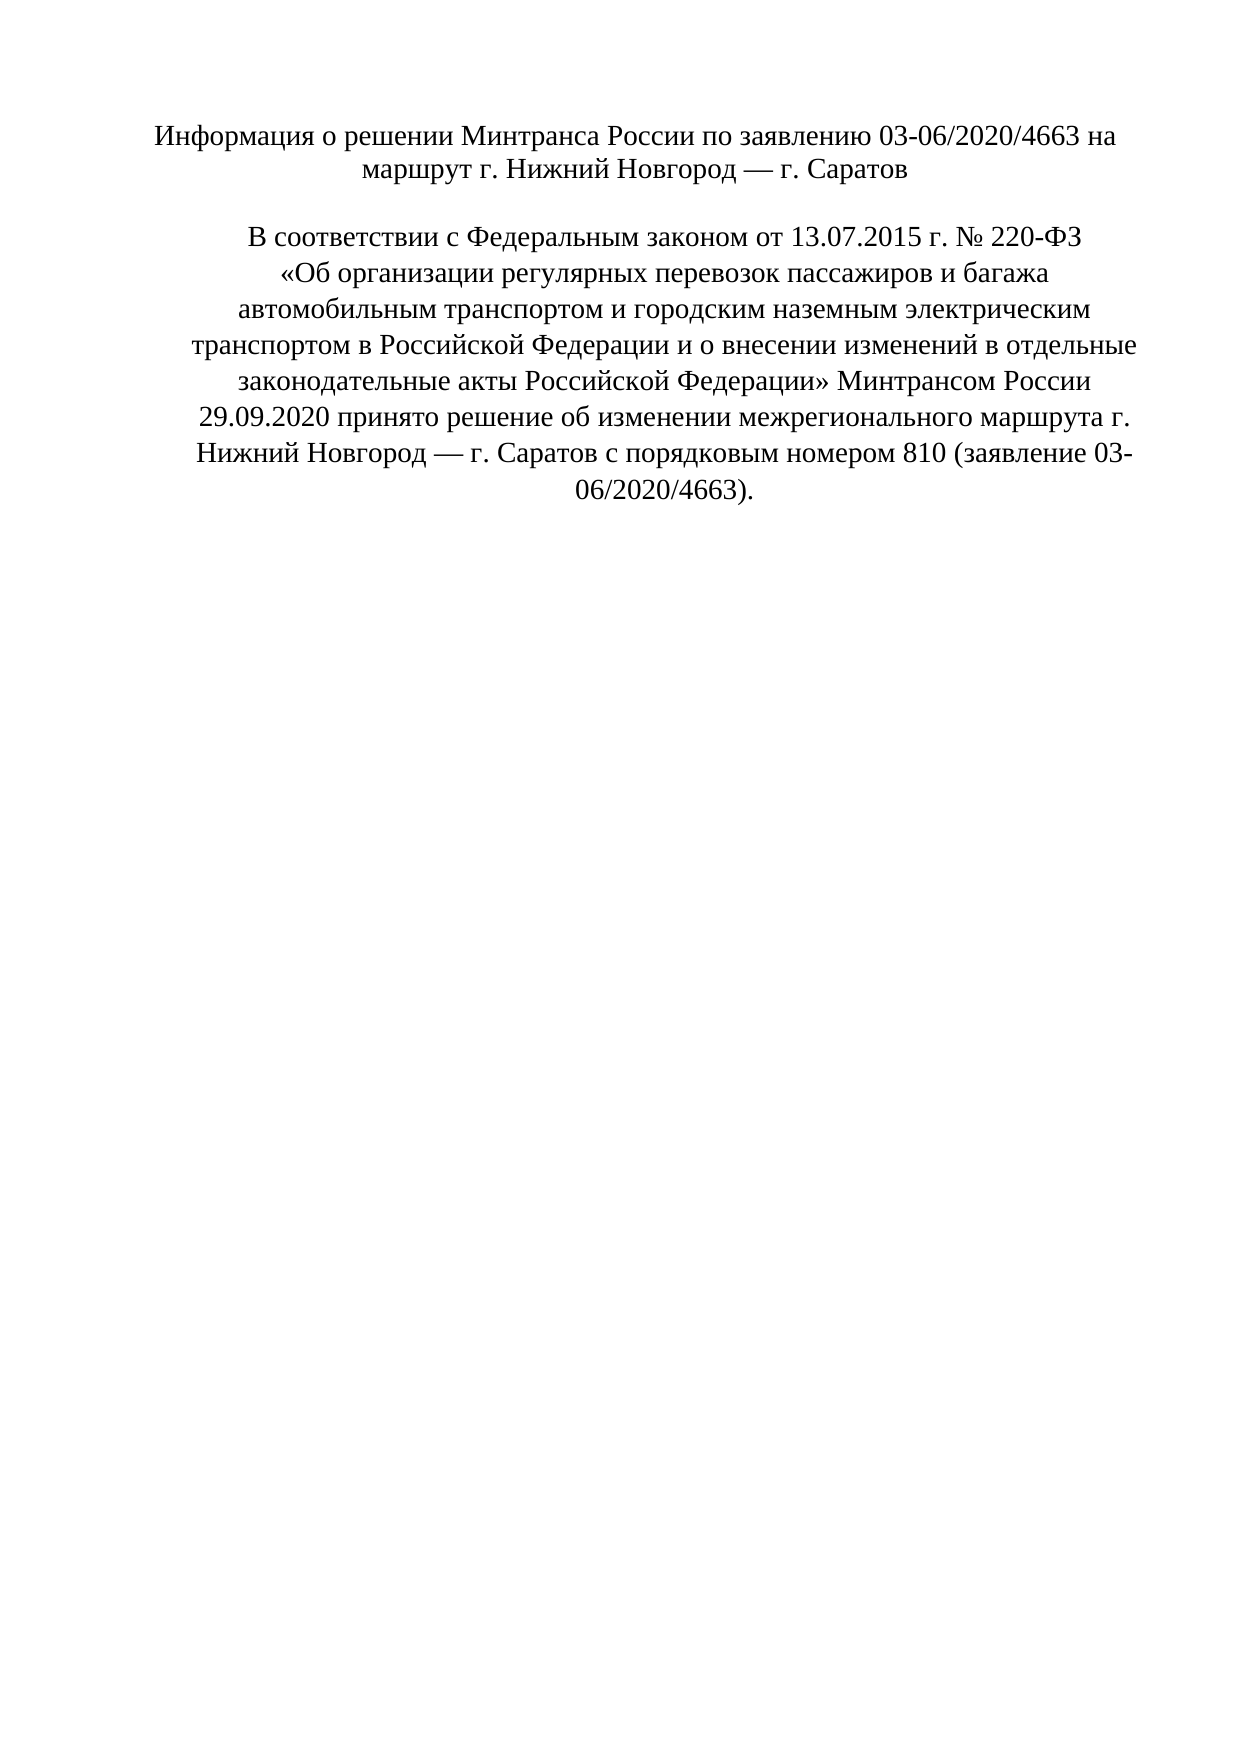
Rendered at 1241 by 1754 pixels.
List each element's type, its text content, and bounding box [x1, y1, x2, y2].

text Информация о решении Минтранса России по заявлению 03-06/2020/4663 на маршрут г. Нижний Новгород — г. Саратов [118, 118, 1152, 185]
text В соответствии с Федеральным законом от 13.07.2015 г. № 220-ФЗ «Об организации регулярных перевозок пассажиров и багажа автомобильным транспортом и городским наземным электрическим транспортом в Российской Федерации и о внесении изменений в отдельные законодательные акты Российской Федерации» Минтрансом России 29.09.2020 принято решение об изменении межрегионального маршрута г. Нижний Новгород — г. Саратов с порядковым номером 810 (заявление 03-06/2020/4663). [177, 219, 1152, 505]
